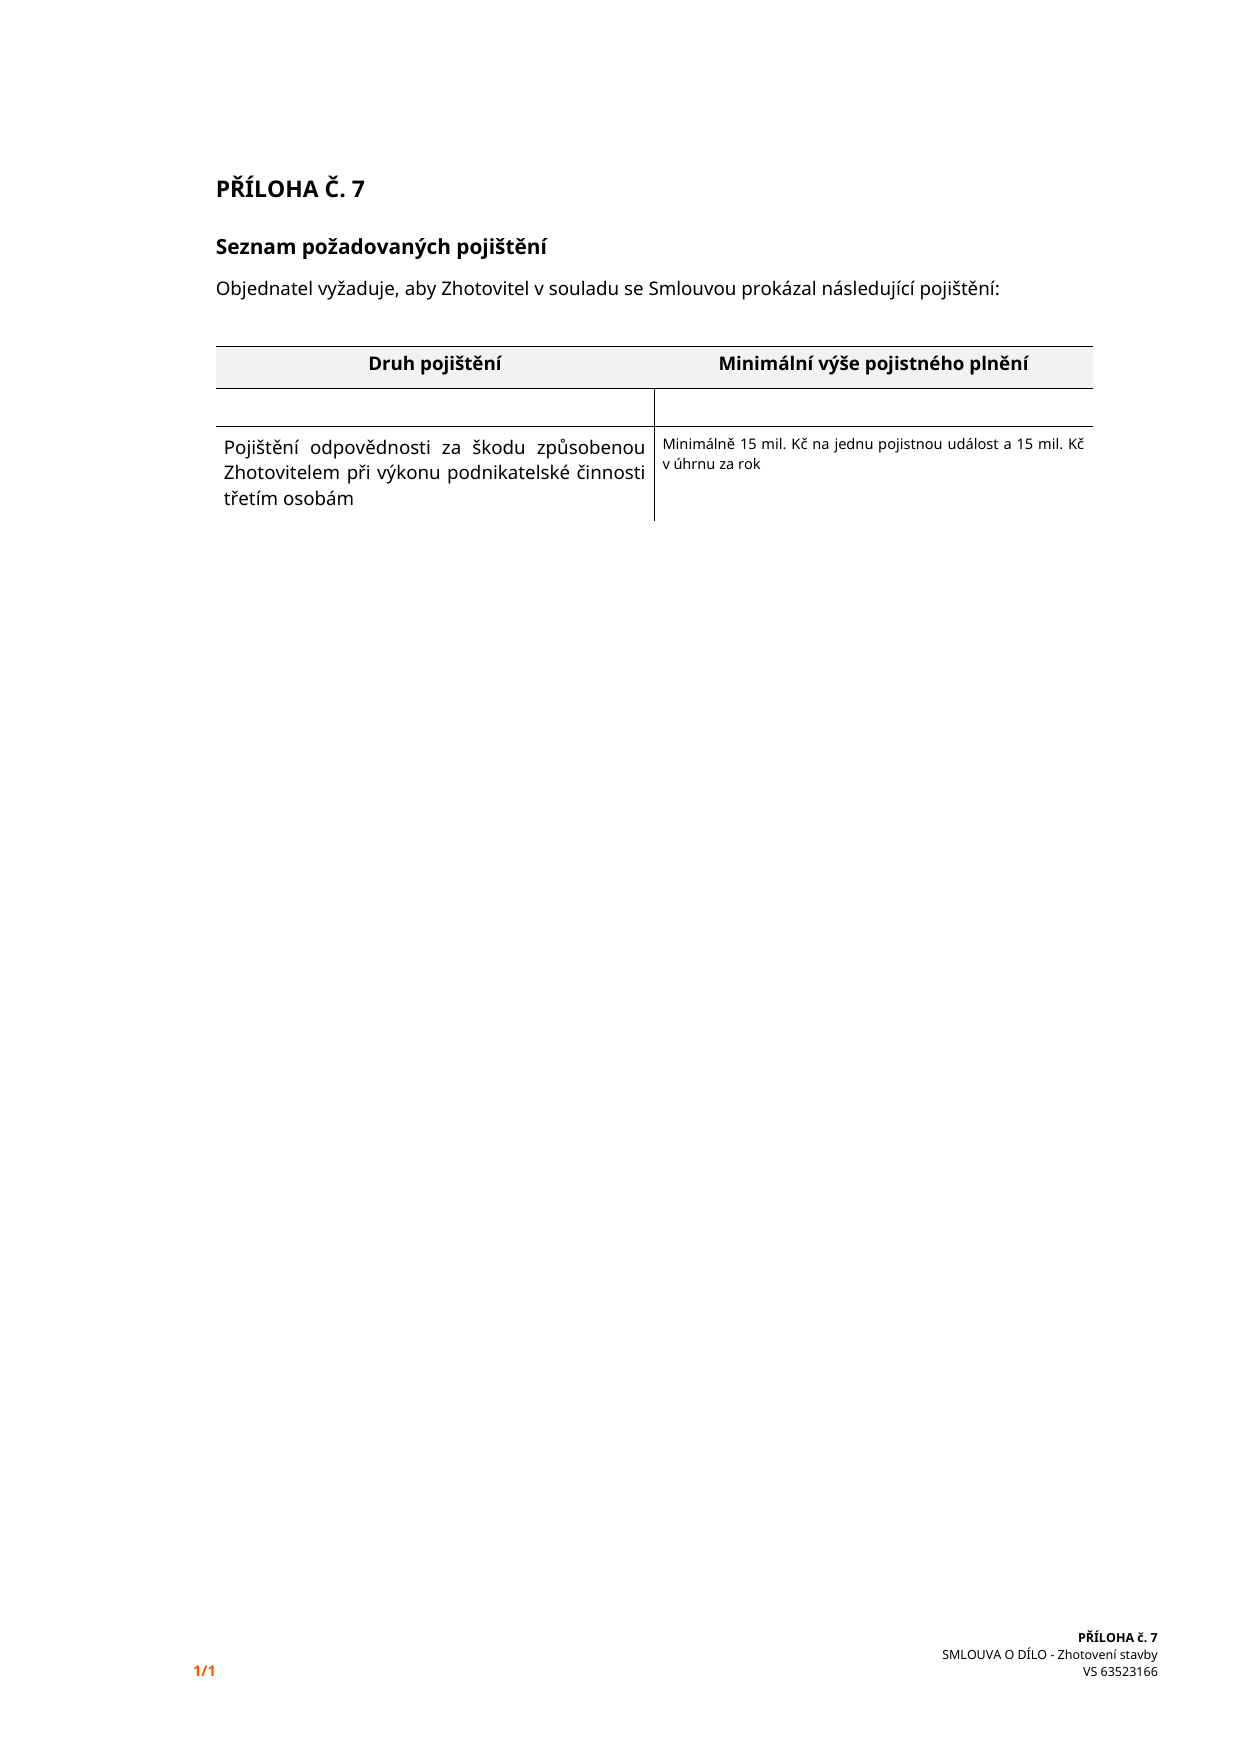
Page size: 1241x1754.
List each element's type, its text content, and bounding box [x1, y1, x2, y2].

text Příloha č. 7 [216, 172, 1093, 204]
table_header Druh pojištění [216, 347, 654, 388]
table_cell Pojištění odpovědnosti za škodu způsobenou Zhotovitelem při výkonu podnikatelské činnosti třetím osobám [216, 427, 654, 521]
text Objednatel vyžaduje, aby Zhotovitel v souladu se Smlouvou prokázal následující pojištění: [216, 276, 1093, 301]
table_header Minimální výše pojistného plnění [654, 347, 1093, 388]
text Seznam požadovaných pojištění [216, 232, 1093, 260]
table_cell Minimálně 15 mil. Kč na jednu pojistnou událost a 15 mil. Kč v úhrnu za rok [655, 427, 1093, 521]
table_cell [655, 389, 1093, 426]
table_cell [216, 389, 654, 426]
